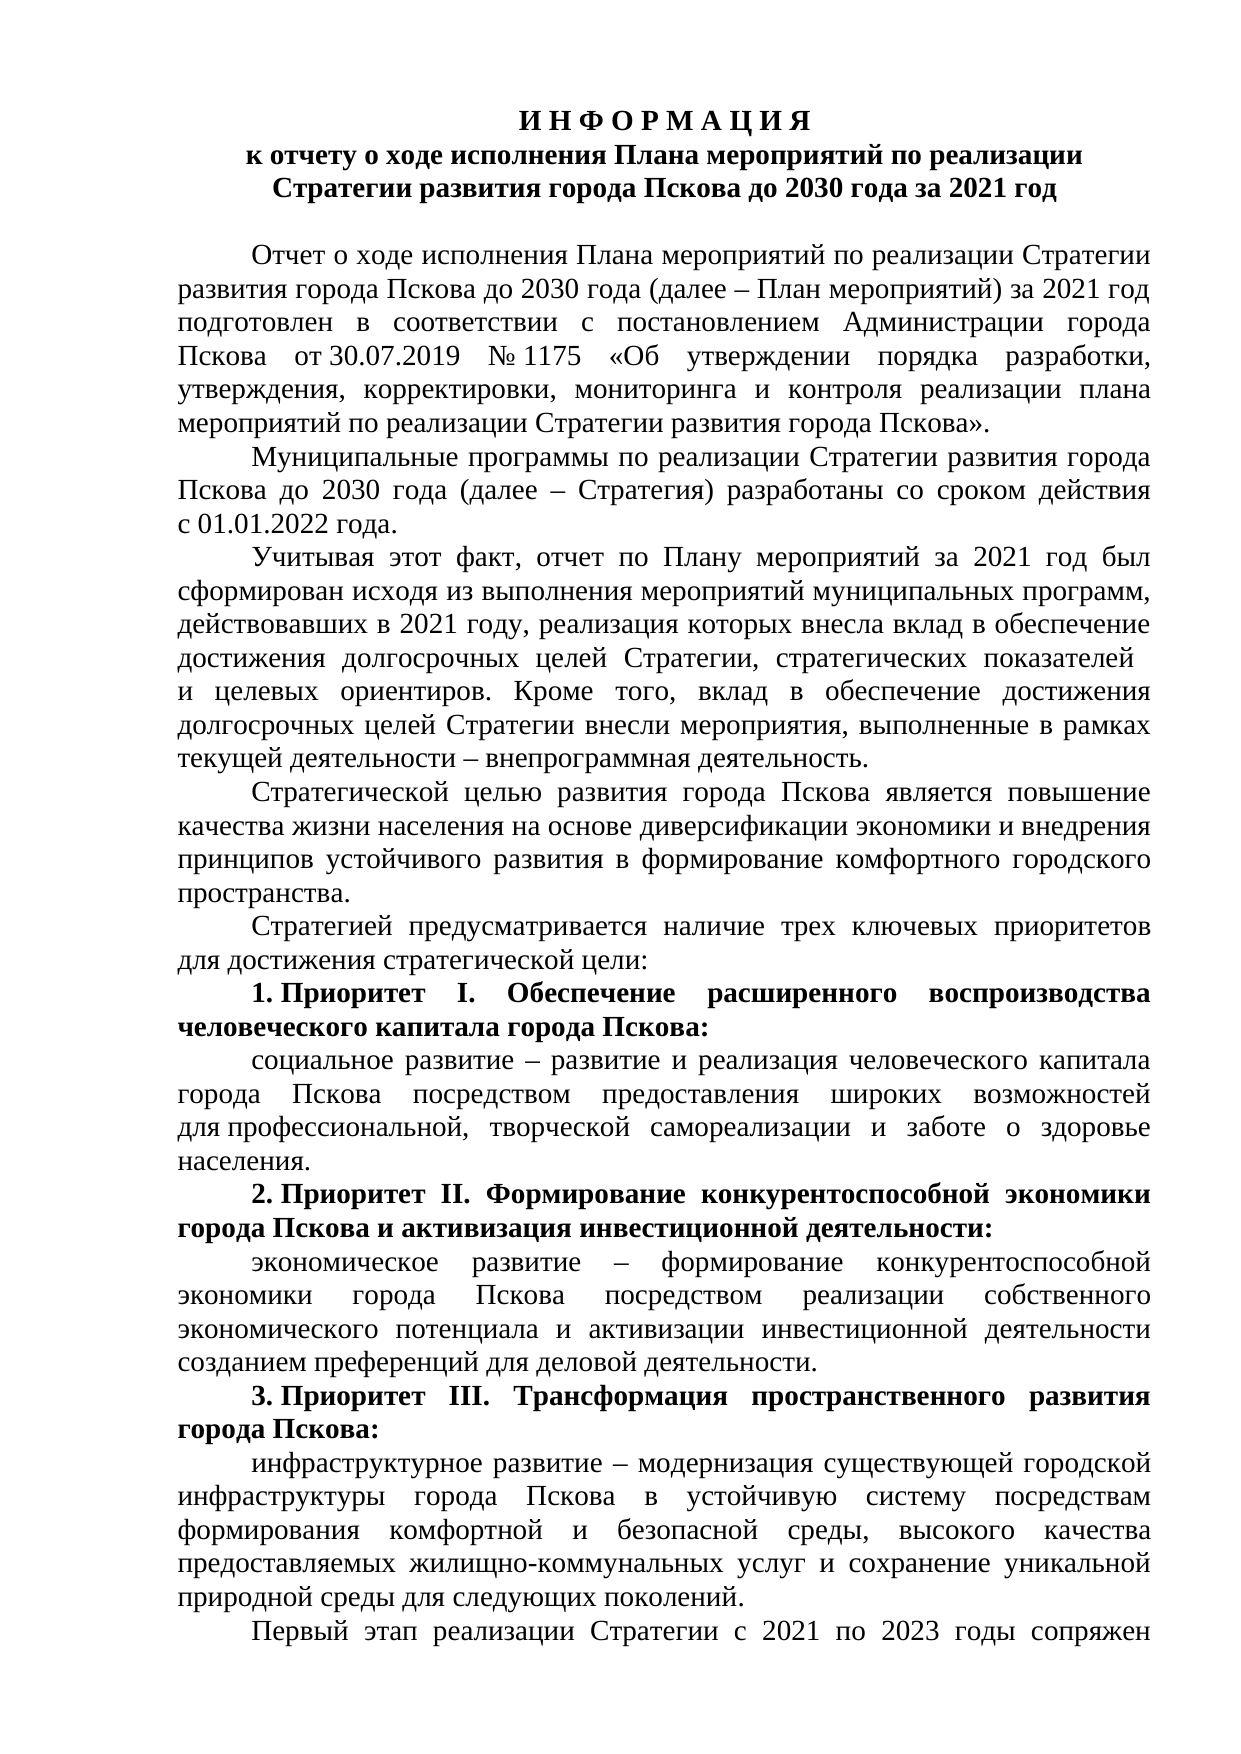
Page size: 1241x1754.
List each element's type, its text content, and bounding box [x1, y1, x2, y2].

text И Н Ф О Р М А Ц И Я [177, 103, 1152, 137]
text социальное развитие – развитие и реализация человеческого капитала города Пскова посредством предоставления широких возможностей для профессиональной, творческой самореализации и заботе о здоровье населения. [177, 1042, 1152, 1177]
text Стратегией предусматривается наличие трех ключевых приоритетов для достижения стратегической цели: [177, 908, 1152, 975]
text к отчету о ходе исполнения Плана мероприятий по реализации Стратегии развития города Пскова до 2030 года за 2021 год [177, 137, 1152, 204]
text Учитывая этот факт, отчет по Плану мероприятий за 2021 год был сформирован исходя из выполнения мероприятий муниципальных программ, действовавших в 2021 году, реализация которых внесла вклад в обеспечение достижения долгосрочных целей Стратегии, стратегических показателей и целевых ориентиров. Кроме того, вклад в обеспечение достижения долгосрочных целей Стратегии внесли мероприятия, выполненные в рамках текущей деятельности – внепрограммная деятельность. [177, 539, 1152, 774]
text Муниципальные программы по реализации Стратегии развития города Пскова до 2030 года (далее – Стратегия) разработаны со сроком действия с 01.01.2022 года. [177, 439, 1152, 539]
text Стратегической целью развития города Пскова является повышение качества жизни населения на основе диверсификации экономики и внедрения принципов устойчивого развития в формирование комфортного городского пространства. [177, 774, 1152, 908]
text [177, 1613, 1152, 1646]
list Приоритет III. Трансформация пространственного развития города Пскова: [177, 1378, 1152, 1445]
list Приоритет I. Обеспечение расширенного воспроизводства человеческого капитала города Пскова: [177, 975, 1152, 1042]
text экономическое развитие – формирование конкурентоспособной экономики города Пскова посредством реализации собственного экономического потенциала и активизации инвестиционной деятельности созданием преференций для деловой деятельности. [177, 1244, 1152, 1378]
list Приоритет II. Формирование конкурентоспособной экономики города Пскова и активизация инвестиционной деятельности: [177, 1177, 1152, 1244]
text инфраструктурное развитие – модернизация существующей городской инфраструктуры города Пскова в устойчивую систему посредствам формирования комфортной и безопасной среды, высокого качества предоставляемых жилищно-коммунальных услуг и сохранение уникальной природной среды для следующих поколений. [177, 1445, 1152, 1613]
text Отчет о ходе исполнения Плана мероприятий по реализации Стратегии развития города Пскова до 2030 года (далее – План мероприятий) за 2021 год подготовлен в соответствии с постановлением Администрации города Пскова от 30.07.2019 № 1175 «Об утверждении порядка разработки, утверждения, корректировки, мониторинга и контроля реализации плана мероприятий по реализации Стратегии развития города Пскова». [177, 237, 1152, 439]
